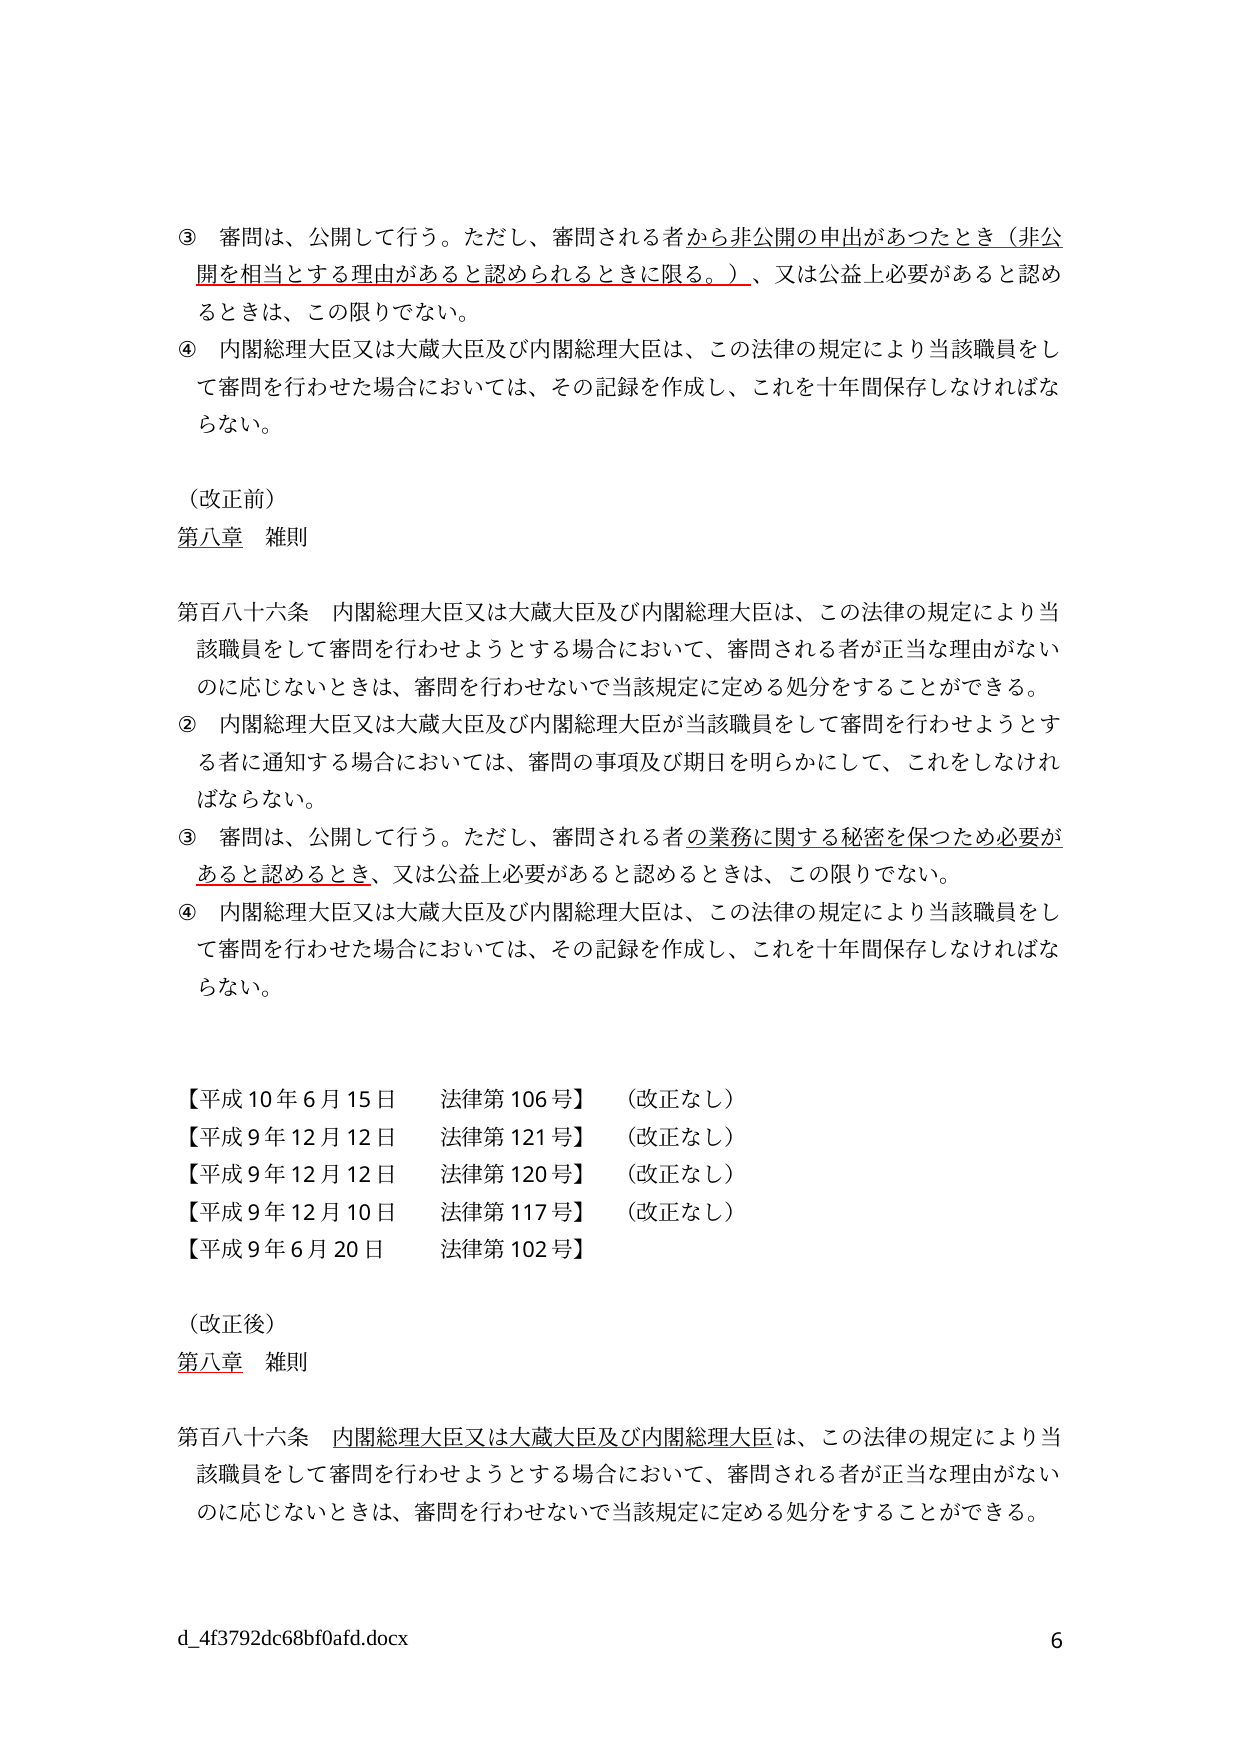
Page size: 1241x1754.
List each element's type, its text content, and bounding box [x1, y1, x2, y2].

text ③ 審問は、公開して行う。ただし、審問される者から非公開の申出があつたとき（非公開を相当とする理由があると認められるときに限る。）、又は公益上必要があると認めるときは、この限りでない。 [177, 217, 1063, 329]
text 第八章 雑則 [177, 517, 1063, 554]
text ④ 内閣総理大臣又は大蔵大臣及び内閣総理大臣は、この法律の規定により当該職員をして審問を行わせた場合においては、その記録を作成し、これを十年間保存しなければならない。 [177, 892, 1063, 1004]
text 第百八十六条 内閣総理大臣又は大蔵大臣及び内閣総理大臣は、この法律の規定により当該職員をして審問を行わせようとする場合において、審問される者が正当な理由がないのに応じないときは、審問を行わせないで当該規定に定める処分をすることができる。 [177, 1417, 1063, 1529]
text （改正前） [177, 479, 1063, 517]
text （改正後） [177, 1304, 1063, 1342]
text 第百八十六条 内閣総理大臣又は大蔵大臣及び内閣総理大臣は、この法律の規定により当該職員をして審問を行わせようとする場合において、審問される者が正当な理由がないのに応じないときは、審問を行わせないで当該規定に定める処分をすることができる。 [177, 592, 1063, 704]
text ③ 審問は、公開して行う。ただし、審問される者の業務に関する秘密を保つため必要があると認めるとき、又は公益上必要があると認めるときは、この限りでない。 [177, 817, 1063, 892]
text ② 内閣総理大臣又は大蔵大臣及び内閣総理大臣が当該職員をして審問を行わせようとする者に通知する場合においては、審問の事項及び期日を明らかにして、これをしなければならない。 [177, 704, 1063, 817]
text 【平成9年6月20日 法律第102号】 [177, 1229, 1063, 1267]
text 【平成9年12月10日 法律第117号】 （改正なし） [177, 1192, 1063, 1229]
text 【平成10年6月15日 法律第106号】 （改正なし） [177, 1079, 1063, 1117]
text 【平成9年12月12日 法律第121号】 （改正なし） [177, 1117, 1063, 1154]
text ④ 内閣総理大臣又は大蔵大臣及び内閣総理大臣は、この法律の規定により当該職員をして審問を行わせた場合においては、その記録を作成し、これを十年間保存しなければならない。 [177, 329, 1063, 442]
text 【平成9年12月12日 法律第120号】 （改正なし） [177, 1154, 1063, 1192]
text 第八章 雑則 [177, 1342, 1063, 1379]
